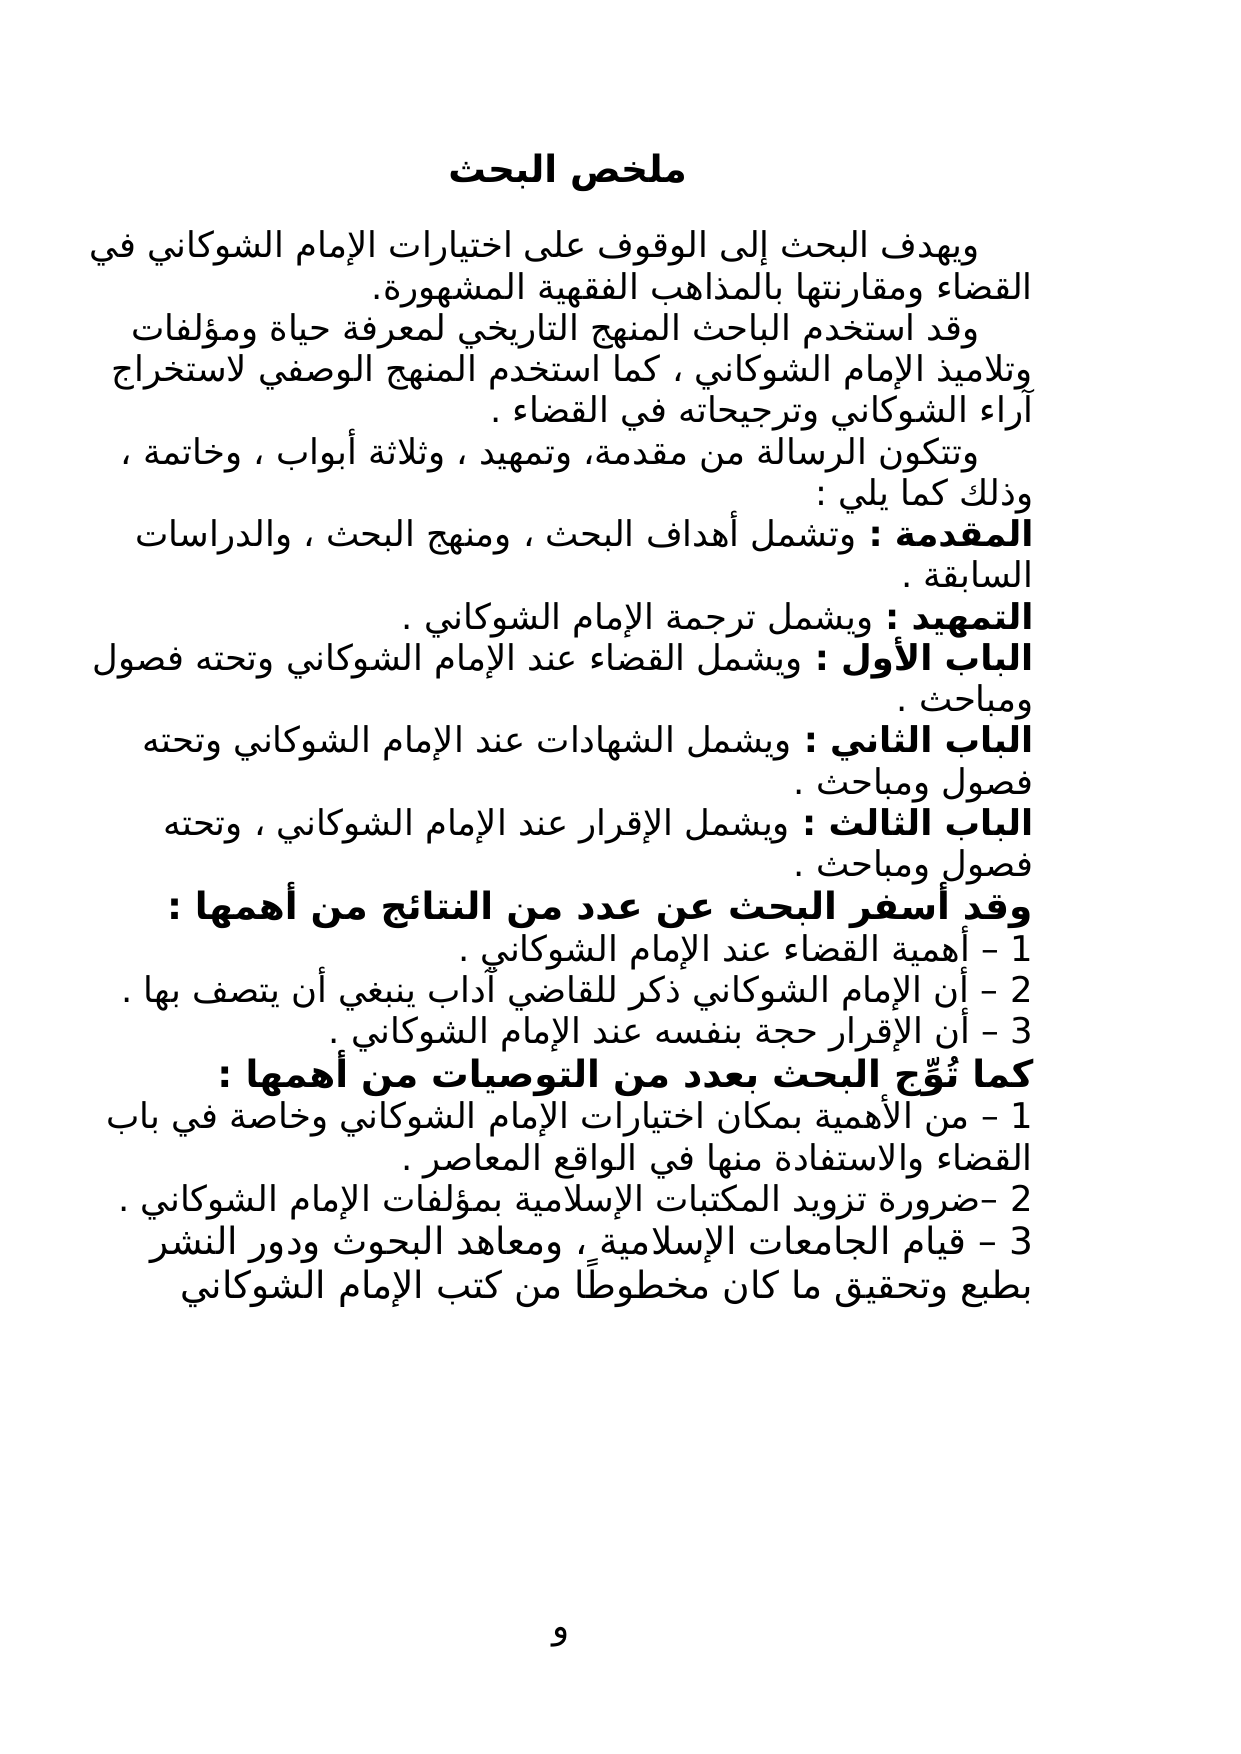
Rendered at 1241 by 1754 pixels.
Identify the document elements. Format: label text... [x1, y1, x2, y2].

text 1 – من الأهمية بمكان اختيارات الإمام الشوكاني وخاصة في باب القضاء والاستفادة منها في الواقع المعاصر . [89, 1096, 1033, 1178]
text 2 –ضرورة تزويد المكتبات الإسلامية بمؤلفات الإمام الشوكاني . [89, 1178, 1033, 1220]
text ويهدف البحث إلى الوقوف على اختيارات الإمام الشوكاني في القضاء ومقارنتها بالمذاهب الفقهية المشهورة. [89, 225, 1033, 307]
text وتتكون الرسالة من مقدمة، وتمهيد ، وثلاثة أبواب ، وخاتمة ، وذلك كما يلي : [89, 431, 1033, 514]
text 3 – أن الإقرار حجة بنفسه عند الإمام الشوكاني . [89, 1011, 1033, 1052]
text المقدمة : وتشمل أهداف البحث ، ومنهج البحث ، والدراسات السابقة . [89, 514, 1033, 596]
text وقد أسفر البحث عن عدد من النتائج من أهمها : [89, 885, 1033, 928]
text 1 – أهمية القضاء عند الإمام الشوكاني . [89, 928, 1033, 970]
text وقد استخدم الباحث المنهج التاريخي لمعرفة حياة ومؤلفات وتلاميذ الإمام الشوكاني ، كما استخدم المنهج الوصفي لاستخراج آراء الشوكاني وترجيحاته في القضاء . [89, 307, 1033, 431]
text التمهيد : ويشمل ترجمة الإمام الشوكاني . [89, 596, 1033, 637]
text 2 – أن الإمام الشوكاني ذكر للقاضي آداب ينبغي أن يتصف بها . [89, 970, 1033, 1011]
text الباب الأول : ويشمل القضاء عند الإمام الشوكاني وتحته فصول ومباحث . [89, 637, 1033, 720]
text ملخص البحث [89, 148, 1033, 191]
text الباب الثالث : ويشمل الإقرار عند الإمام الشوكاني ، وتحته فصول ومباحث . [89, 802, 1033, 885]
text كما تُوِّج البحث بعدد من التوصيات من أهمها : [89, 1052, 1033, 1096]
text الباب الثاني : ويشمل الشهادات عند الإمام الشوكاني وتحته فصول ومباحث . [89, 720, 1033, 802]
text 3 – قيام الجامعات الإسلامية ، ومعاهد البحوث ودور النشر بطبع وتحقيق ما كان مخطوطًا من كتب الإمام الشوكاني [89, 1220, 1033, 1307]
